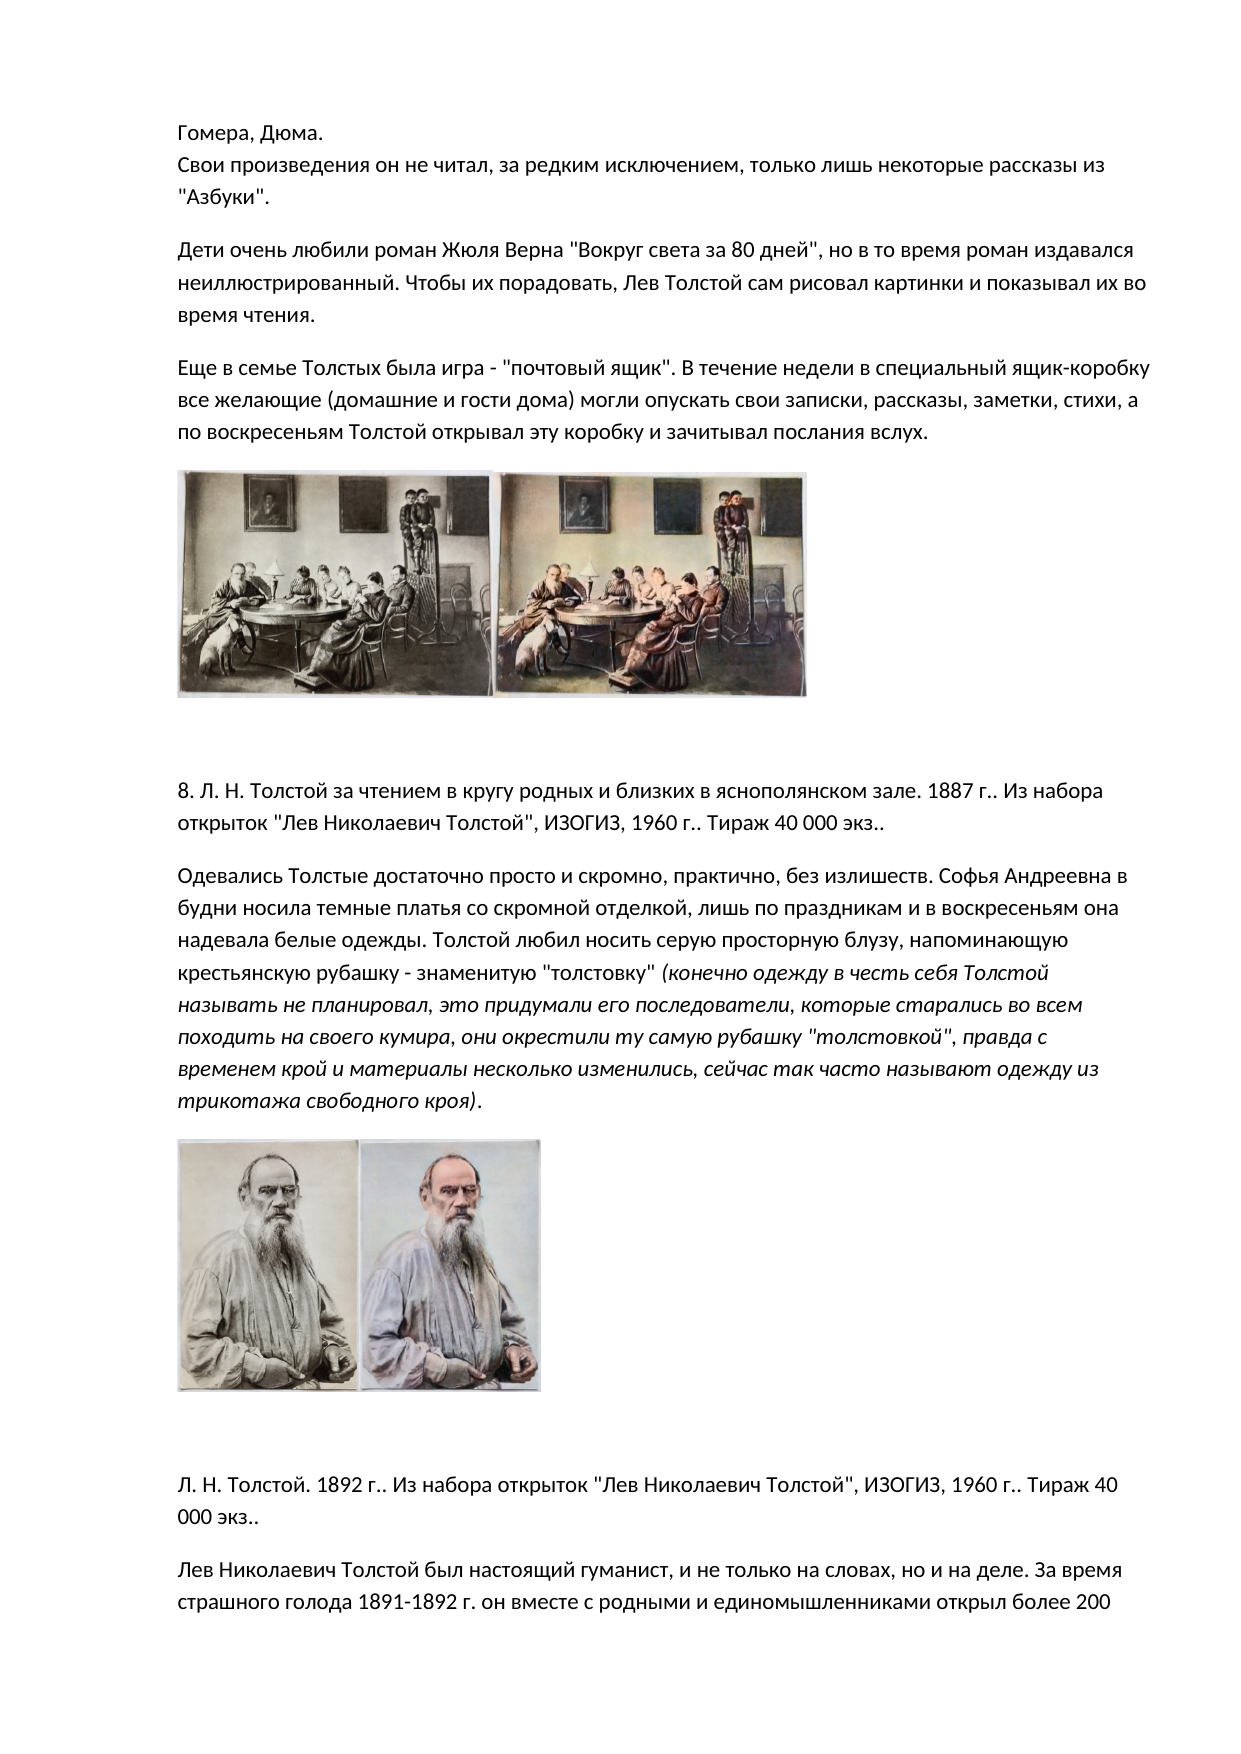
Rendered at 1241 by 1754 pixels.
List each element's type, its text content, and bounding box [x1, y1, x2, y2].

text Дети очень любили роман Жюля Верна "Вокруг света за 80 дней", но в то время роман издавался неиллюстрированный. Чтобы их порадовать, Лев Толстой сам рисовал картинки и показывал их во время чтения. [177, 236, 1152, 328]
picture [177, 1139, 541, 1392]
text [177, 118, 1152, 211]
picture [177, 470, 807, 698]
text 8. Л. Н. Толстой за чтением в кругу родных и близких в яснополянском зале. 1887 г.. Из набора открыток "Лев Николаевич Толстой", ИЗОГИЗ, 1960 г.. Тираж 40 000 экз.. [177, 776, 1152, 836]
text Л. Н. Толстой. 1892 г.. Из набора открыток "Лев Николаевич Толстой", ИЗОГИЗ, 1960 г.. Тираж 40 000 экз.. [177, 1470, 1152, 1530]
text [177, 1555, 1152, 1615]
text Еще в семье Толстых была игра - "почтовый ящик". В течение недели в специальный ящик-коробку все желающие (домашние и гости дома) могли опускать свои записки, рассказы, заметки, стихи, а по воскресеньям Толстой открывал эту коробку и зачитывал послания вслух. [177, 353, 1152, 445]
text Одевались Толстые достаточно просто и скромно, практично, без излишеств. Софья Андреевна в будни носила темные платья со скромной отделкой, лишь по праздникам и в воскресеньям она надевала белые одежды. Толстой любил носить серую просторную блузу, напоминающую крестьянскую рубашку - знаменитую "толстовку" (конечно одежду в честь себя Толстой называть не планировал, это придумали его последователи, которые старались во всем походить на своего кумира, они окрестили ту самую рубашку "толстовкой", правда с временем крой и материалы несколько изменились, сейчас так часто называют одежду из трикотажа свободного кроя). [177, 861, 1152, 1114]
